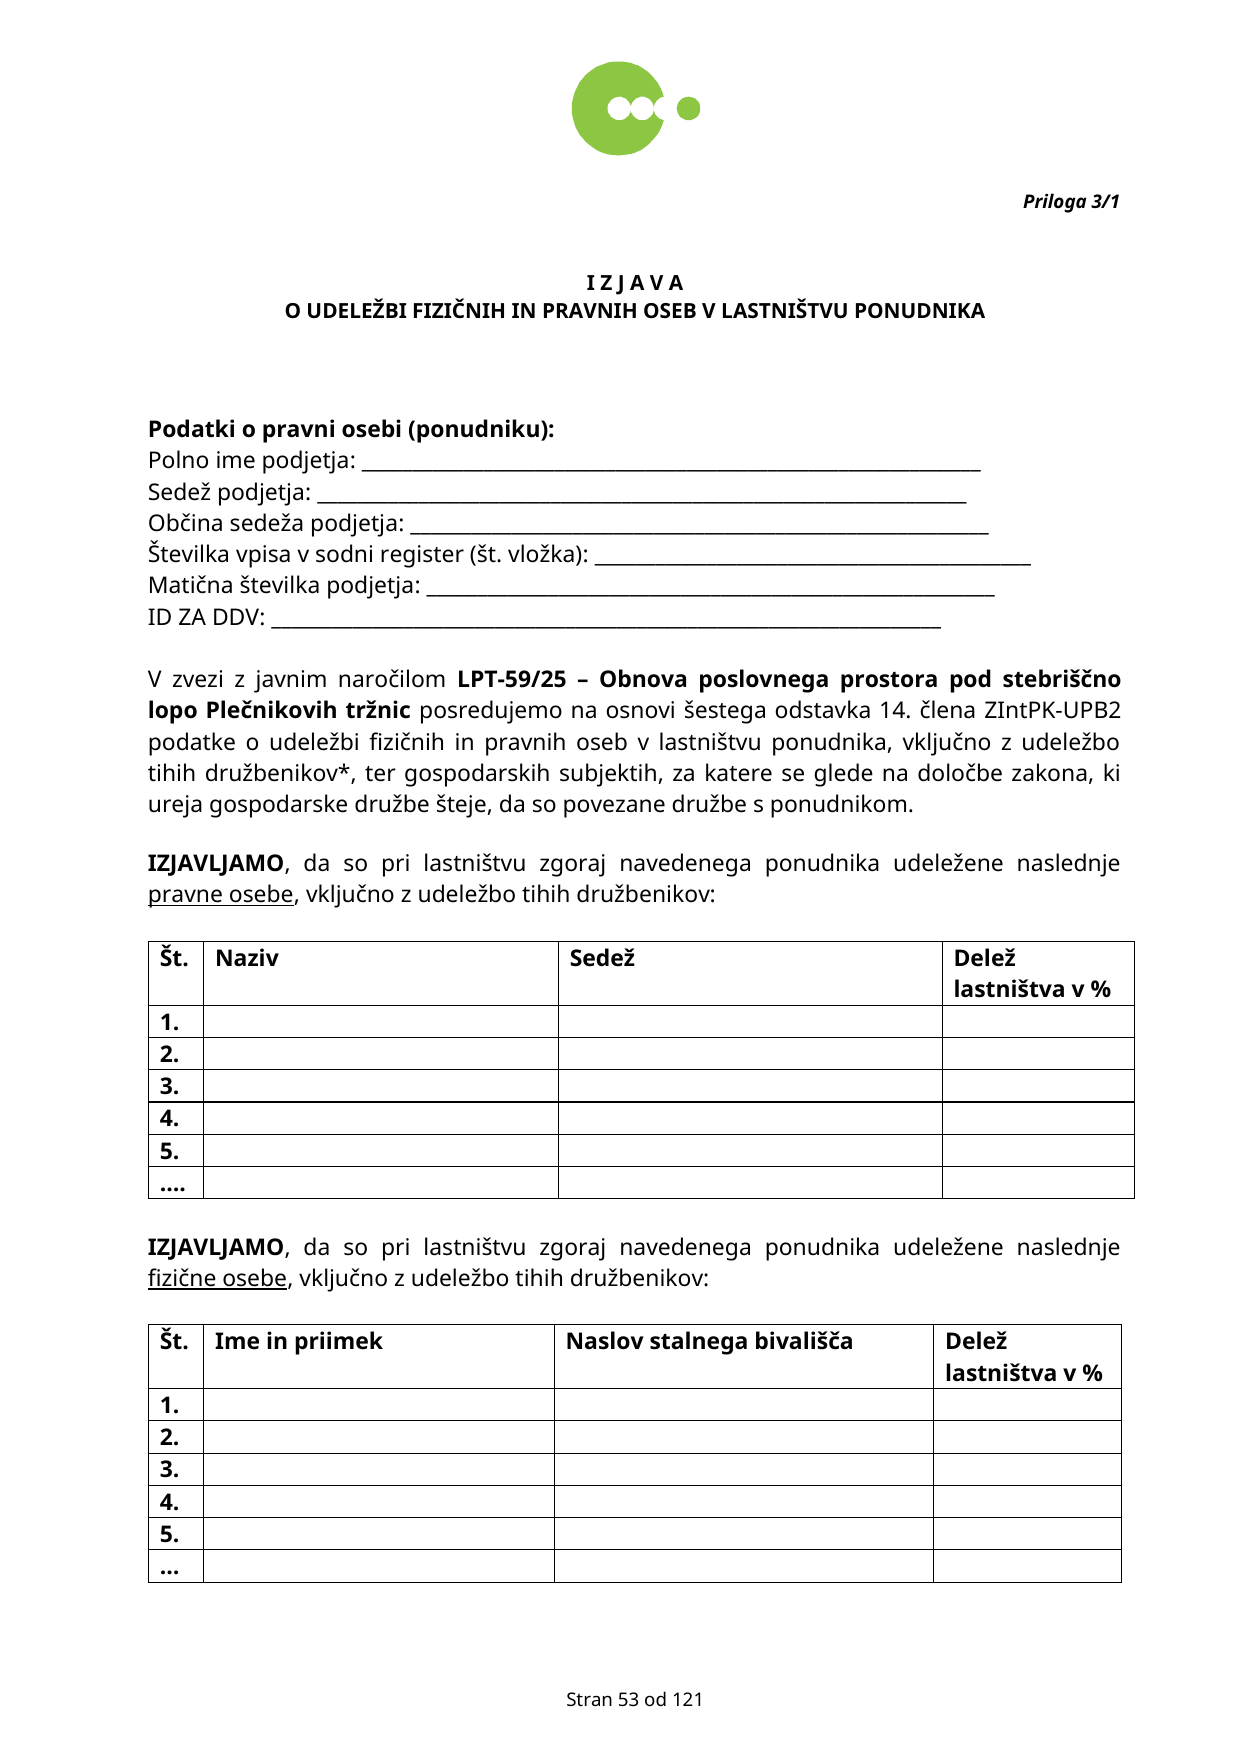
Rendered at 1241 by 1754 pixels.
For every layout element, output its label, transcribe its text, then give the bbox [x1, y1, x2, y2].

table_cell [943, 1103, 1134, 1134]
text Matična številka podjetja: ________________________________________________________ [148, 569, 1122, 600]
table_cell [934, 1421, 1121, 1452]
table_cell [943, 1167, 1134, 1198]
table_cell 3. [149, 1070, 203, 1101]
table_cell [204, 1070, 558, 1101]
table_cell [559, 1006, 942, 1037]
table_cell [943, 1038, 1134, 1069]
table_cell 2. [149, 1421, 203, 1452]
table_cell [204, 1389, 554, 1420]
table_cell [204, 1167, 558, 1198]
table_cell [555, 1518, 933, 1549]
table_cell [204, 1550, 554, 1582]
table_cell 3. [149, 1454, 203, 1485]
text ID ZA DDV: __________________________________________________________________ [148, 600, 1122, 632]
text Številka vpisa v sodni register (št. vložka): ___________________________________________ [148, 538, 1122, 569]
table_cell [934, 1486, 1121, 1517]
table_cell [943, 1135, 1134, 1166]
text I Z J A V A [148, 268, 1122, 296]
table_cell [204, 1486, 554, 1517]
table_cell [559, 1167, 942, 1198]
table_cell … [149, 1550, 203, 1582]
text IZJAVLJAMO, da so pri lastništvu zgoraj navedenega ponudnika udeležene naslednje pravne osebe, vključno z udeležbo tihih družbenikov: [148, 847, 1122, 910]
table_cell [559, 1135, 942, 1166]
table_cell [555, 1389, 933, 1420]
table_header Sedež [559, 942, 942, 1004]
table_cell 2. [149, 1038, 203, 1069]
table_cell 1. [149, 1389, 203, 1420]
text Podatki o pravni osebi (ponudniku): [148, 413, 1122, 444]
text Polno ime podjetja: _____________________________________________________________ [148, 444, 1122, 475]
table_cell 5. [149, 1518, 203, 1549]
table_header Naziv [204, 942, 558, 1004]
table_header Delež lastništva v % [943, 942, 1134, 1004]
text V zvezi z javnim naročilom LPT-59/25 – Obnova poslovnega prostora pod stebriščno lopo Plečnikovih tržnic posredujemo na osnovi šestega odstavka 14. člena ZIntPK-UPB2 podatke o udeležbi fizičnih in pravnih oseb v lastništvu ponudnika, vključno z udeležbo tihih družbenikov*, ter gospodarskih subjektih, za katere se glede na določbe zakona, ki ureja gospodarske družbe šteje, da so povezane družbe s ponudnikom. [148, 663, 1122, 819]
table_cell 5. [149, 1135, 203, 1166]
table_cell [204, 1038, 558, 1069]
table_cell [204, 1006, 558, 1037]
table_cell [555, 1486, 933, 1517]
table_header Št. [149, 942, 203, 1004]
table_header Št. [149, 1325, 203, 1388]
table_cell [934, 1518, 1121, 1549]
text Občina sedeža podjetja: _________________________________________________________ [148, 507, 1122, 538]
table_cell 4. [149, 1103, 203, 1134]
table_cell [559, 1070, 942, 1101]
table_cell [934, 1454, 1121, 1485]
table_header Delež lastništva v % [934, 1325, 1121, 1388]
table_cell [943, 1006, 1134, 1037]
table_cell [559, 1103, 942, 1134]
text Priloga 3/1 [148, 188, 1122, 214]
text IZJAVLJAMO, da so pri lastništvu zgoraj navedenega ponudnika udeležene naslednje fizične osebe, vključno z udeležbo tihih družbenikov: [148, 1231, 1122, 1293]
table_header Naslov stalnega bivališča [555, 1325, 933, 1388]
table_cell …. [149, 1167, 203, 1198]
text O UDELEŽBI FIZIČNIH IN PRAVNIH OSEB V LASTNIŠTVU PONUDNIKA [148, 296, 1122, 325]
table_cell [555, 1421, 933, 1452]
table_cell [555, 1550, 933, 1582]
table_cell [204, 1518, 554, 1549]
table_header Ime in priimek [204, 1325, 554, 1388]
table_cell [934, 1389, 1121, 1420]
table_cell [555, 1454, 933, 1485]
table_cell [204, 1421, 554, 1452]
table_cell [943, 1070, 1134, 1101]
text Sedež podjetja: ________________________________________________________________ [148, 475, 1122, 507]
table_cell [559, 1038, 942, 1069]
table_cell 1. [149, 1006, 203, 1037]
table_cell 4. [149, 1486, 203, 1517]
table_cell [204, 1135, 558, 1166]
table_cell [204, 1454, 554, 1485]
table_cell [204, 1103, 558, 1134]
table_cell [934, 1550, 1121, 1582]
